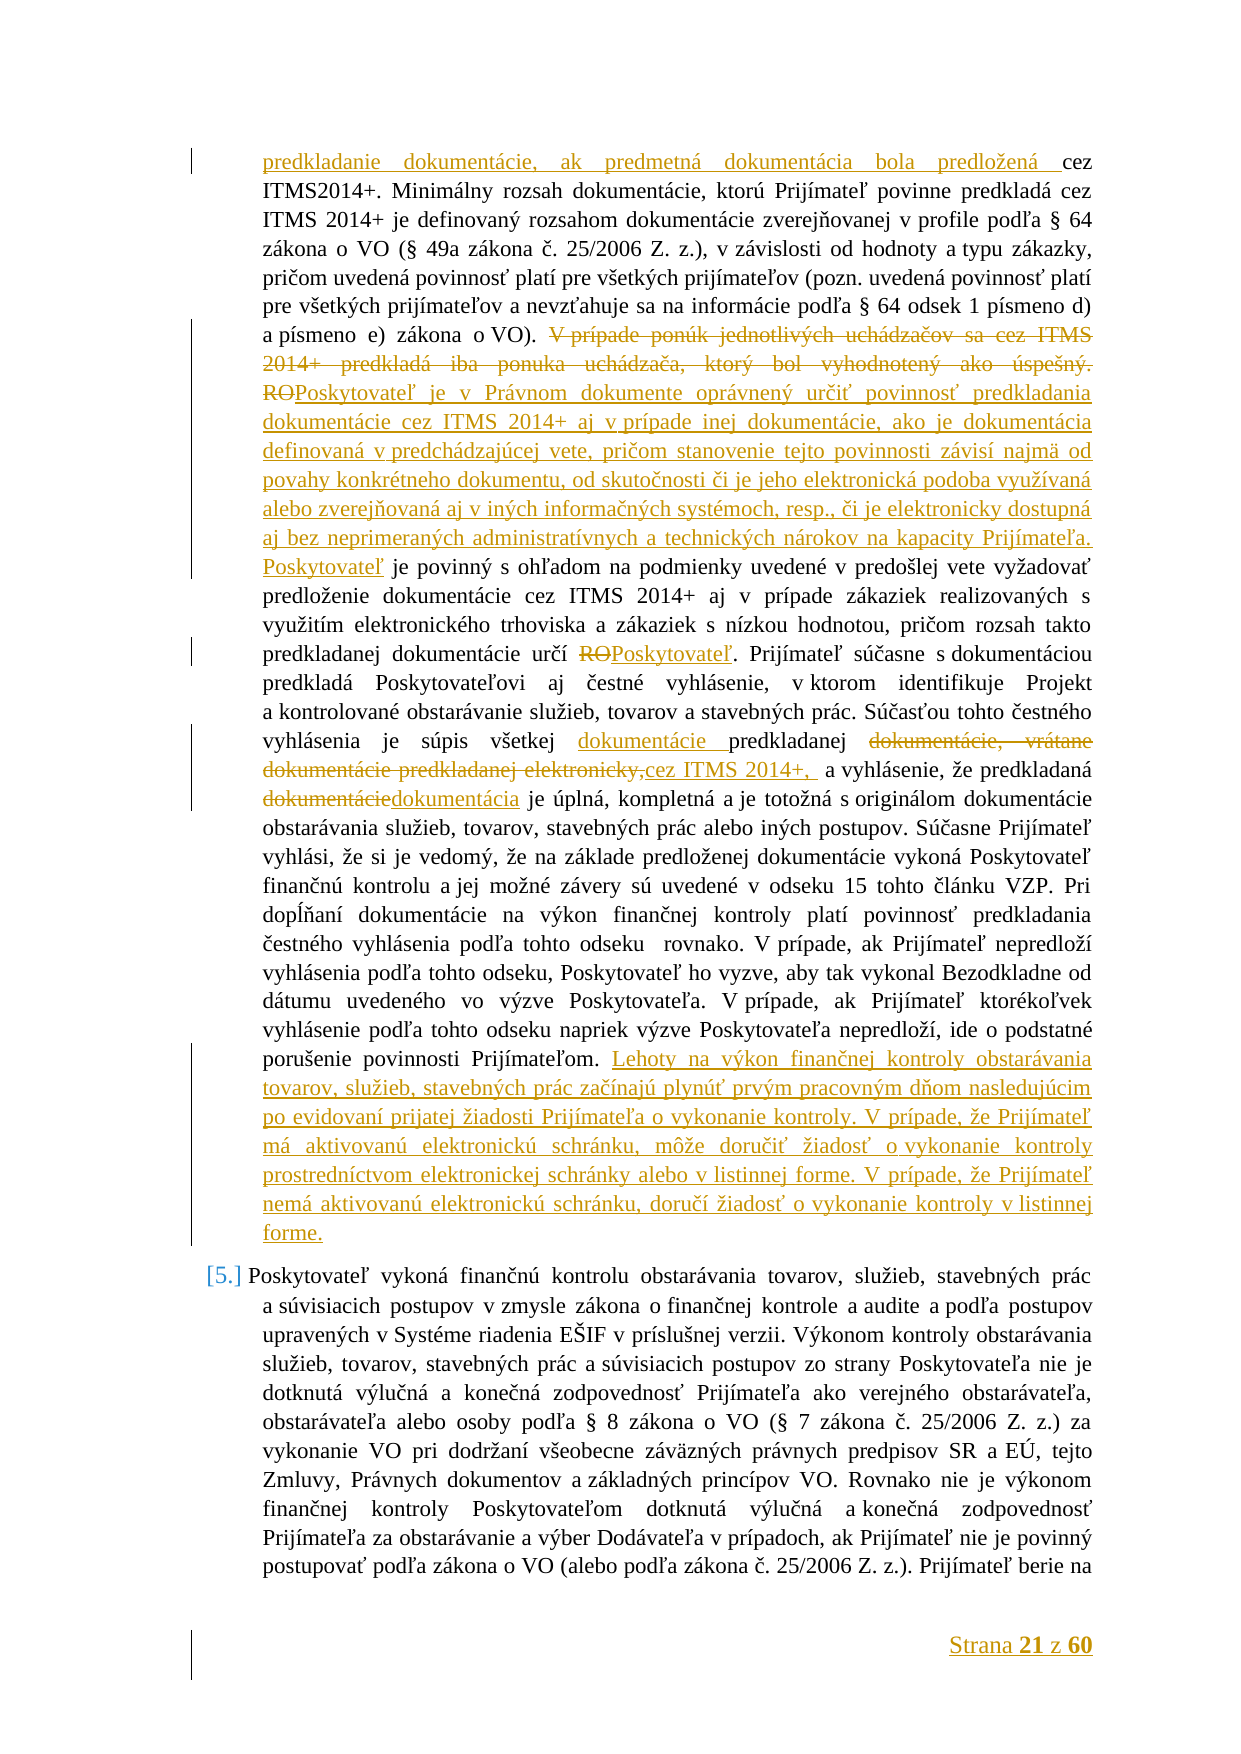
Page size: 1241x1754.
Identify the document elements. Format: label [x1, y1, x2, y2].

list [206, 1261, 1092, 1579]
list [206, 148, 1092, 1246]
